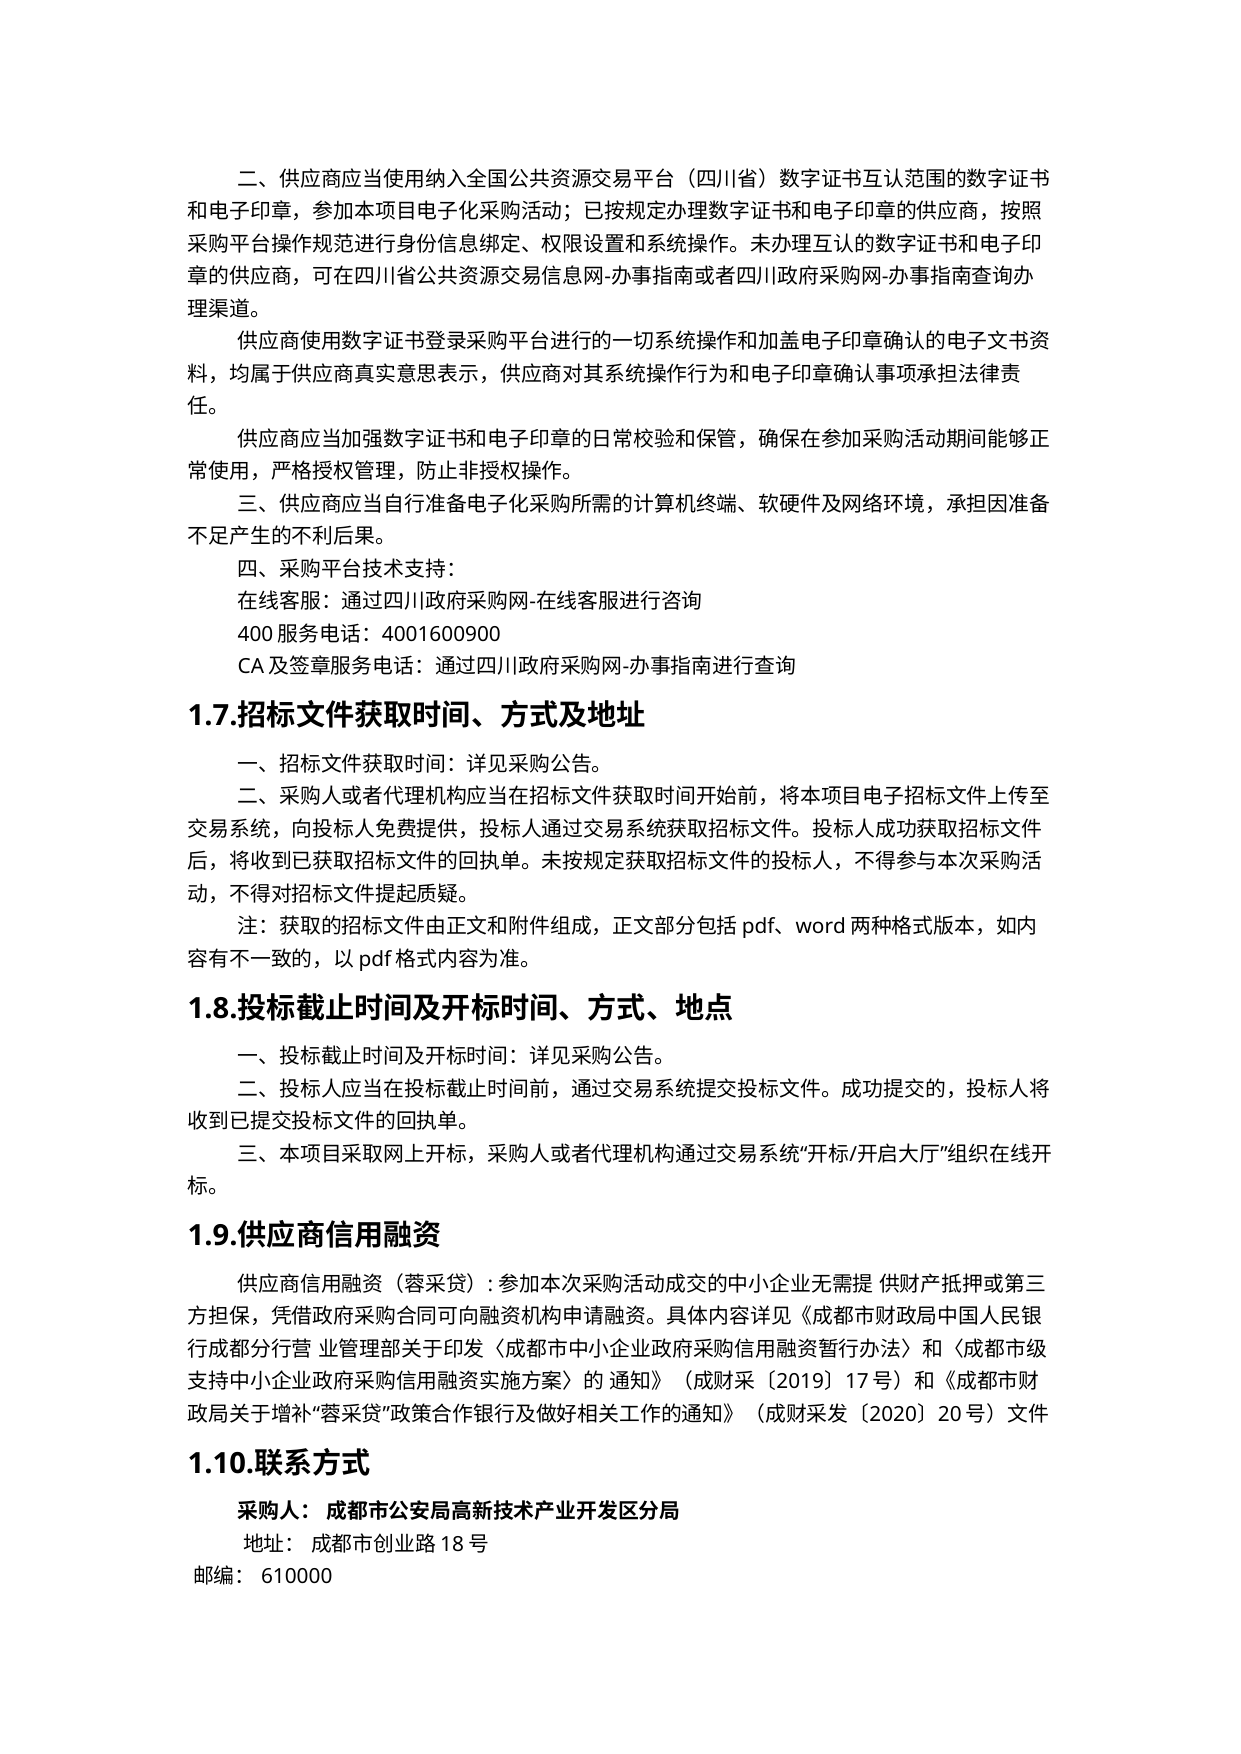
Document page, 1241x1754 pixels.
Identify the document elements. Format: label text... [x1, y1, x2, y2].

text 1.10.联系方式 [187, 1429, 1053, 1494]
text 在线客服：通过四川政府采购网-在线客服进行咨询 [187, 584, 1053, 617]
text 邮编： 610000 [187, 1559, 1053, 1592]
text 二、采购人或者代理机构应当在招标文件获取时间开始前，将本项目电子招标文件上传至交易系统，向投标人免费提供，投标人通过交易系统获取招标文件。投标人成功获取招标文件后，将收到已获取招标文件的回执单。未按规定获取招标文件的投标人，不得参与本次采购活动，不得对招标文件提起质疑。 [187, 779, 1053, 909]
text CA及签章服务电话：通过四川政府采购网-办事指南进行查询 [187, 649, 1053, 682]
text 1.8.投标截止时间及开标时间、方式、地点 [187, 974, 1053, 1039]
text 二、供应商应当使用纳入全国公共资源交易平台（四川省）数字证书互认范围的数字证书和电子印章，参加本项目电子化采购活动；已按规定办理数字证书和电子印章的供应商，按照采购平台操作规范进行身份信息绑定、权限设置和系统操作。未办理互认的数字证书和电子印章的供应商，可在四川省公共资源交易信息网-办事指南或者四川政府采购网-办事指南查询办理渠道。 [187, 162, 1053, 324]
text 地址： 成都市创业路18号 [187, 1527, 1053, 1559]
text 注：获取的招标文件由正文和附件组成，正文部分包括pdf、word两种格式版本，如内容有不一致的，以pdf格式内容为准。 [187, 909, 1053, 974]
text 供应商应当加强数字证书和电子印章的日常校验和保管，确保在参加采购活动期间能够正常使用，严格授权管理，防止非授权操作。 [187, 422, 1053, 487]
text 供应商信用融资（蓉采贷）: 参加本次采购活动成交的中小企业无需提 供财产抵押或第三方担保，凭借政府采购合同可向融资机构申请融资。具体内容详见《成都市财政局中国人民银行成都分行营 业管理部关于印发〈成都市中小企业政府采购信用融资暂行办法〉和〈成都市级支持中小企业政府采购信用融资实施方案〉的 通知》（成财采〔2019〕17号）和《成都市财政局关于增补“蓉采贷”政策合作银行及做好相关工作的通知》（成财采发〔2020〕20号）文件 [187, 1267, 1053, 1429]
text 一、招标文件获取时间：详见采购公告。 [187, 747, 1053, 779]
text 三、供应商应当自行准备电子化采购所需的计算机终端、软硬件及网络环境，承担因准备不足产生的不利后果。 [187, 487, 1053, 552]
text 采购人： 成都市公安局高新技术产业开发区分局 [187, 1494, 1053, 1527]
text 三、本项目采取网上开标，采购人或者代理机构通过交易系统“开标/开启大厅”组织在线开标。 [187, 1137, 1053, 1202]
text 1.9.供应商信用融资 [187, 1202, 1053, 1267]
text 一、投标截止时间及开标时间：详见采购公告。 [187, 1039, 1053, 1072]
text 1.7.招标文件获取时间、方式及地址 [187, 682, 1053, 747]
text 四、采购平台技术支持： [187, 552, 1053, 584]
text 400服务电话：4001600900 [187, 617, 1053, 649]
text 二、投标人应当在投标截止时间前，通过交易系统提交投标文件。成功提交的，投标人将收到已提交投标文件的回执单。 [187, 1072, 1053, 1137]
text 供应商使用数字证书登录采购平台进行的一切系统操作和加盖电子印章确认的电子文书资料，均属于供应商真实意思表示，供应商对其系统操作行为和电子印章确认事项承担法律责任。 [187, 324, 1053, 422]
